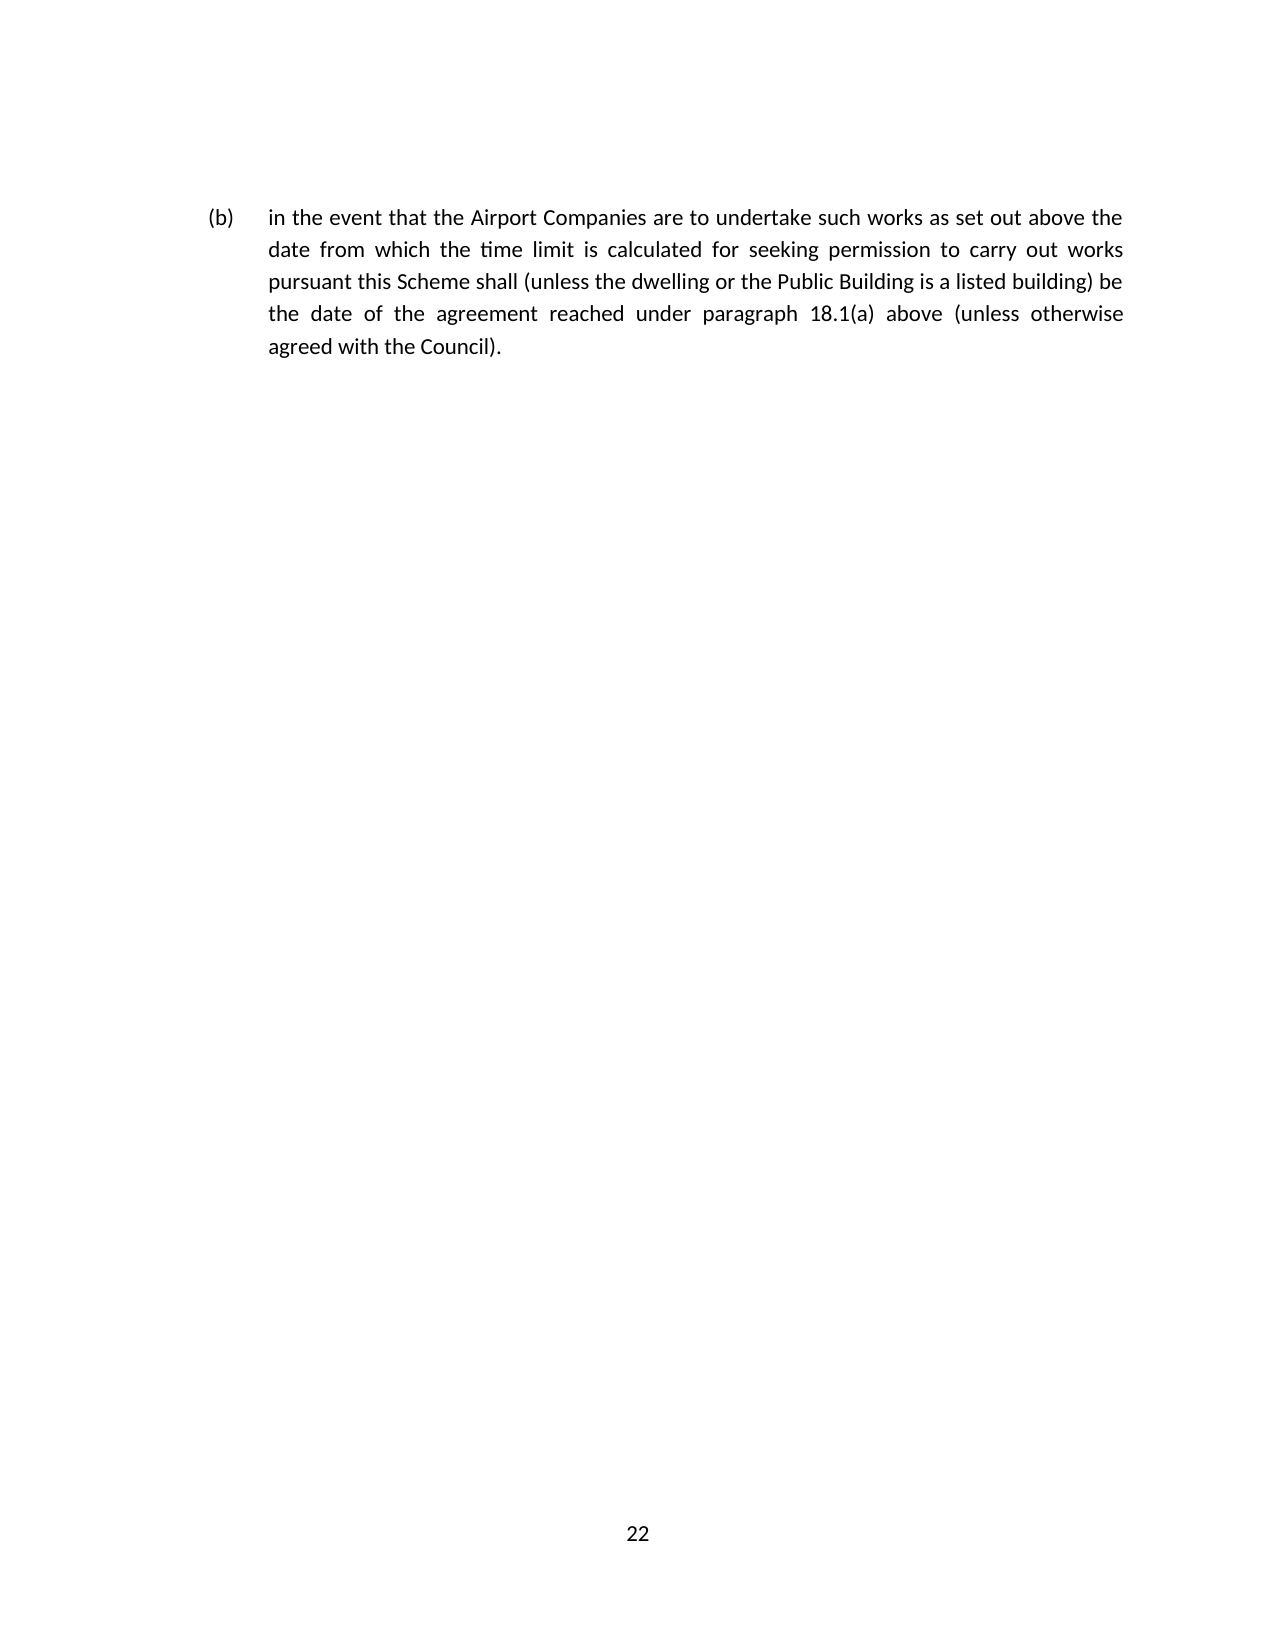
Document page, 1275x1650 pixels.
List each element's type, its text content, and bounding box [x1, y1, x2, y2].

list in the event that the Airport Companies are to undertake such works as set out above the date from which the time limit is calculated for seeking permission to carry out works pursuant this Scheme shall (unless the dwelling or the Public Building is a listed building) be the date of the agreement reached under paragraph 18.1(a) above (unless otherwise agreed with the Council). [208, 203, 1125, 360]
